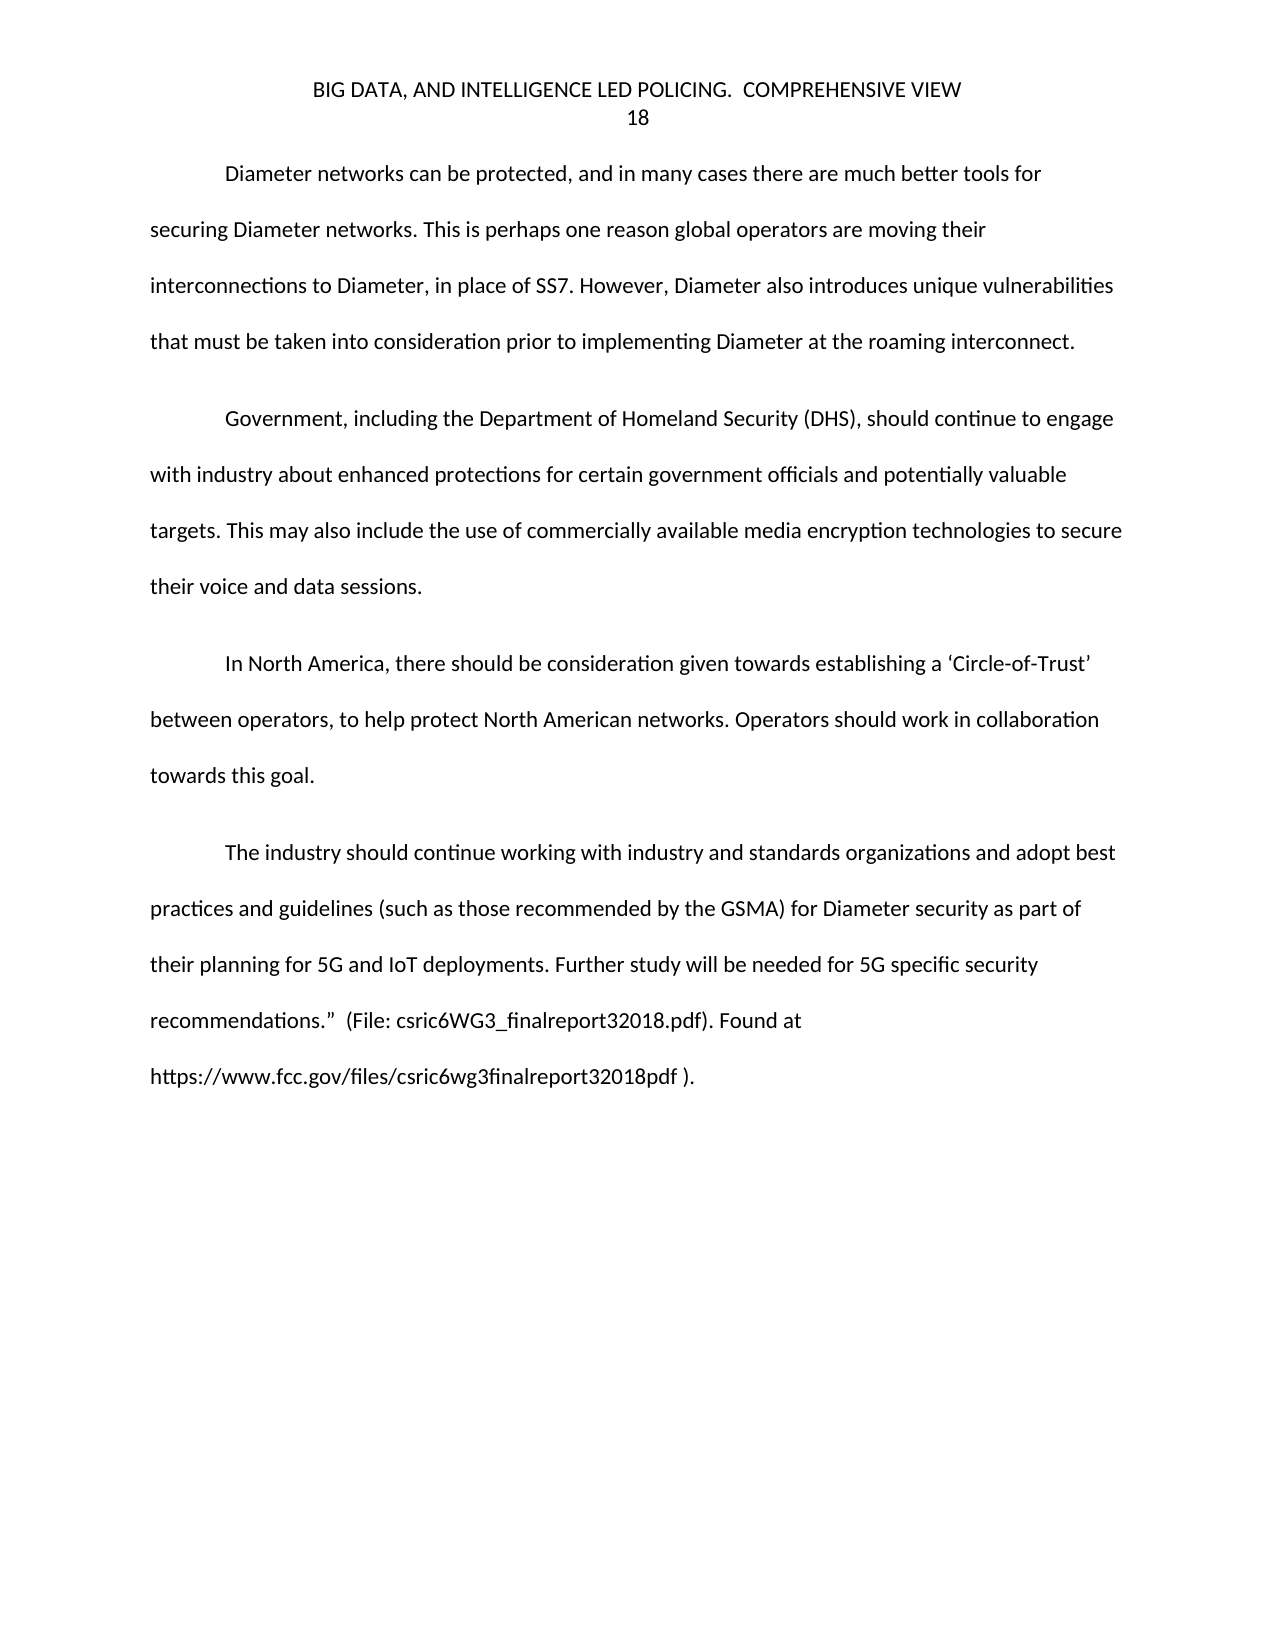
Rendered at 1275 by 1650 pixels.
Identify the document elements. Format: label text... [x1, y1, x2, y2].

text Government, including the Department of Homeland Security (DHS), should continue to engage with industry about enhanced protections for certain government officials and potentially valuable targets. This may also include the use of commercially available media encryption technologies to secure their voice and data sessions. [150, 404, 1125, 600]
text In North America, there should be consideration given towards establishing a ‘Circle-of-Trust’ between operators, to help protect North American networks. Operators should work in collaboration towards this goal. [150, 649, 1125, 789]
text The industry should continue working with industry and standards organizations and adopt best practices and guidelines (such as those recommended by the GSMA) for Diameter security as part of their planning for 5G and IoT deployments. Further study will be needed for 5G specific security recommendations.” (File: csric6WG3_finalreport32018.pdf). Found at https://www.fcc.gov/files/csric6wg3finalreport32018pdf ). [150, 838, 1125, 1090]
text Diameter networks can be protected, and in many cases there are much better tools for securing Diameter networks. This is perhaps one reason global operators are moving their interconnections to Diameter, in place of SS7. However, Diameter also introduces unique vulnerabilities that must be taken into consideration prior to implementing Diameter at the roaming interconnect. [150, 159, 1125, 355]
